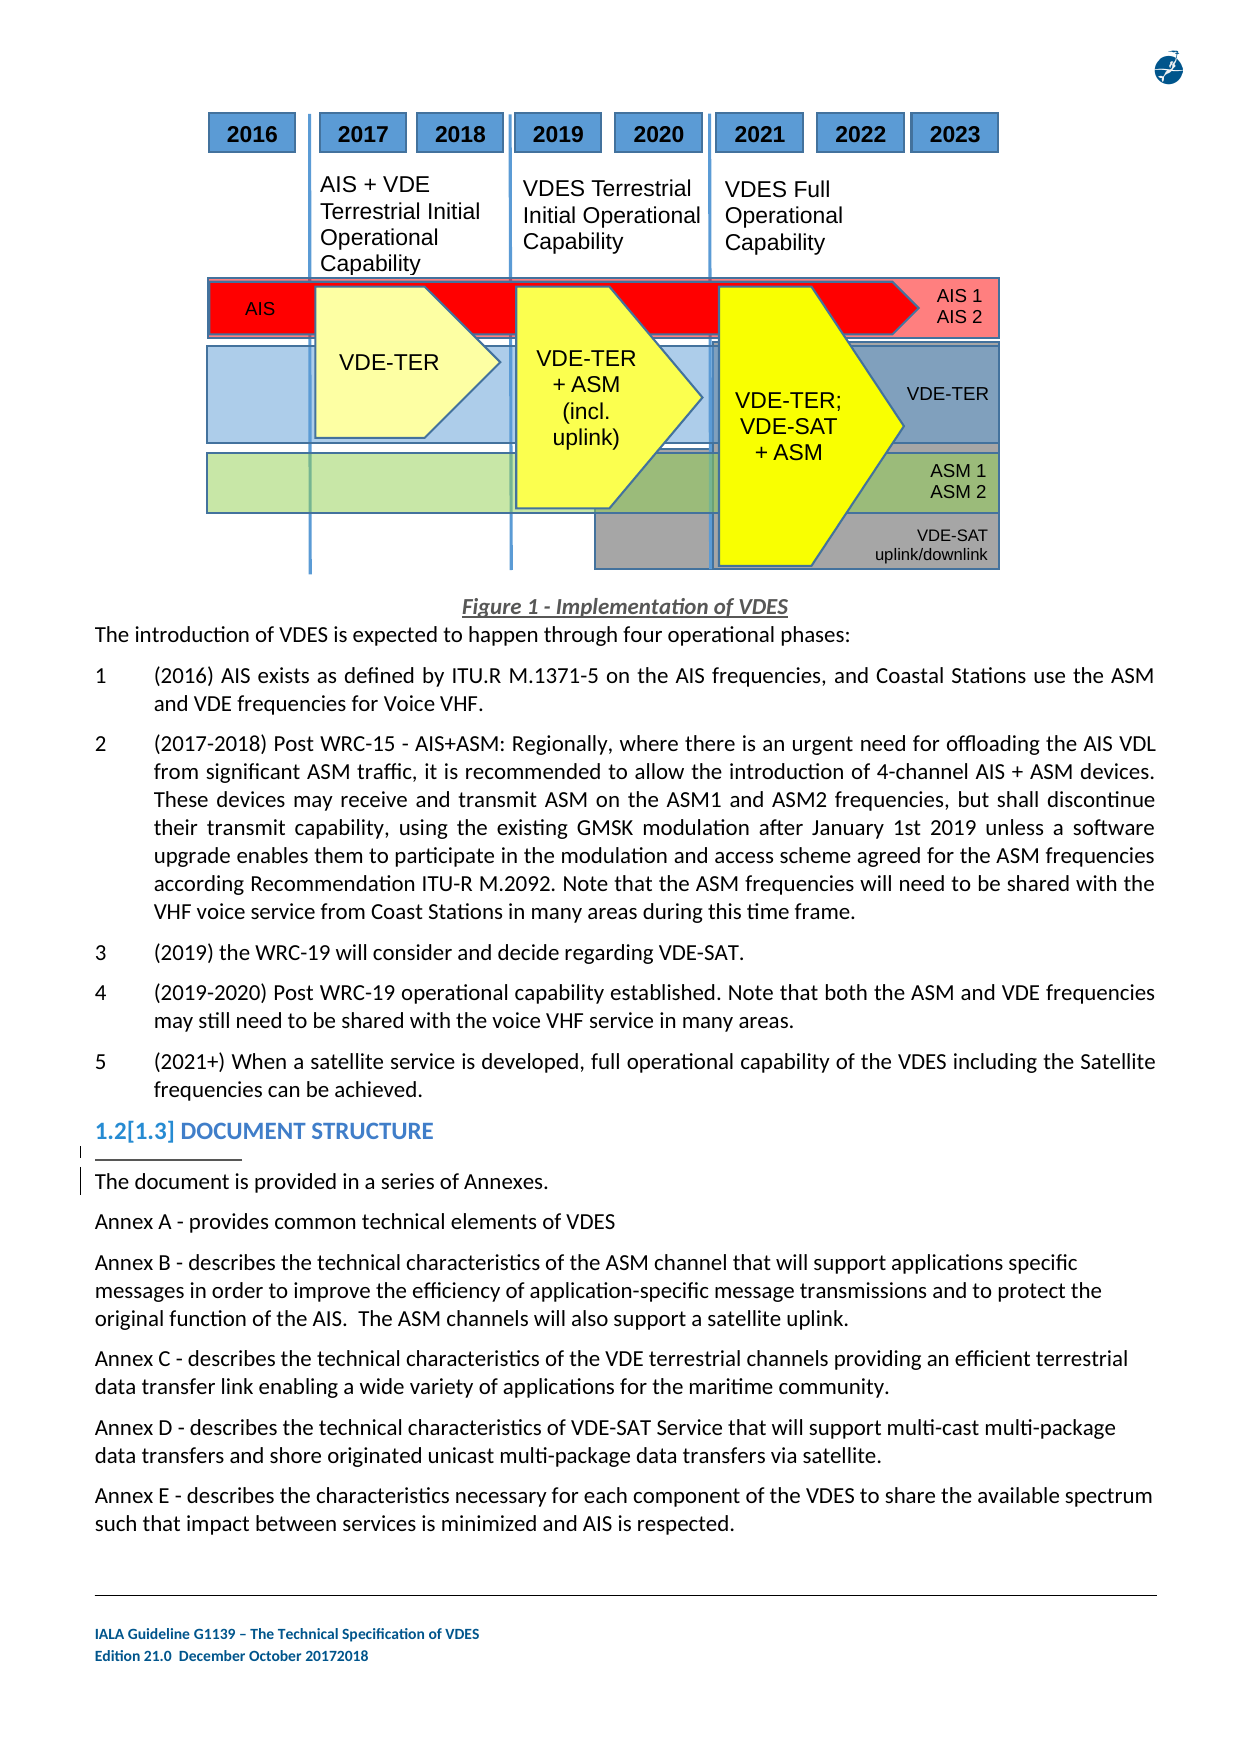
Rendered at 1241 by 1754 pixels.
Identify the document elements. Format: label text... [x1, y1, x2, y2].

text The document is provided in a series of Annexes. [94, 1167, 1157, 1195]
list (2016) AIS exists as defined by ITU.R M.1371-5 on the AIS frequencies, and Coastal Stations use the ASM and VDE frequencies for Voice VHF. [94, 661, 1157, 717]
text Annex B - describes the technical characteristics of the ASM channel that will support applications specific messages in order to improve the efficiency of application-specific message transmissions and to protect the original function of the AIS. The ASM channels will also support a satellite uplink. [94, 1248, 1157, 1332]
list (2019) the WRC-19 will consider and decide regarding VDE-SAT. [94, 938, 1157, 966]
list (2021+) When a satellite service is developed, full operational capability of the VDES including the Satellite frequencies can be achieved. [94, 1047, 1157, 1103]
picture [1123, 0, 1241, 119]
subtitle Document Structure [94, 1116, 1084, 1146]
text Figure 1 - Implementation of VDES [94, 592, 1157, 620]
text The introduction of VDES is expected to happen through four operational phases: [94, 620, 1157, 648]
list (2017-2018) Post WRC-15 - AIS+ASM: Regionally, where there is an urgent need for offloading the AIS VDL from significant ASM traffic, it is recommended to allow the introduction of 4-channel AIS + ASM devices. These devices may receive and transmit ASM on the ASM1 and ASM2 frequencies, but shall discontinue their transmit capability, using the existing GMSK modulation after January 1st 2019 unless a software upgrade enables them to participate in the modulation and access scheme agreed for the ASM frequencies according Recommendation ITU-R M.2092. Note that the ASM frequencies will need to be shared with the VHF voice service from Coast Stations in many areas during this time frame. [94, 729, 1157, 925]
text Annex E - describes the characteristics necessary for each component of the VDES to share the available spectrum such that impact between services is minimized and AIS is respected. [94, 1482, 1157, 1538]
text Annex C - describes the technical characteristics of the VDE terrestrial channels providing an efficient terrestrial data transfer link enabling a wide variety of applications for the maritime community. [94, 1344, 1157, 1401]
text Annex A - provides common technical elements of VDES [94, 1207, 1157, 1235]
text Annex D - describes the technical characteristics of VDE-SAT Service that will support multi-cast multi-package data transfers and shore originated unicast multi-package data transfers via satellite. [94, 1413, 1157, 1469]
list (2019-2020) Post WRC-19 operational capability established. Note that both the ASM and VDE frequencies may still need to be shared with the voice VHF service in many areas. [94, 978, 1157, 1034]
